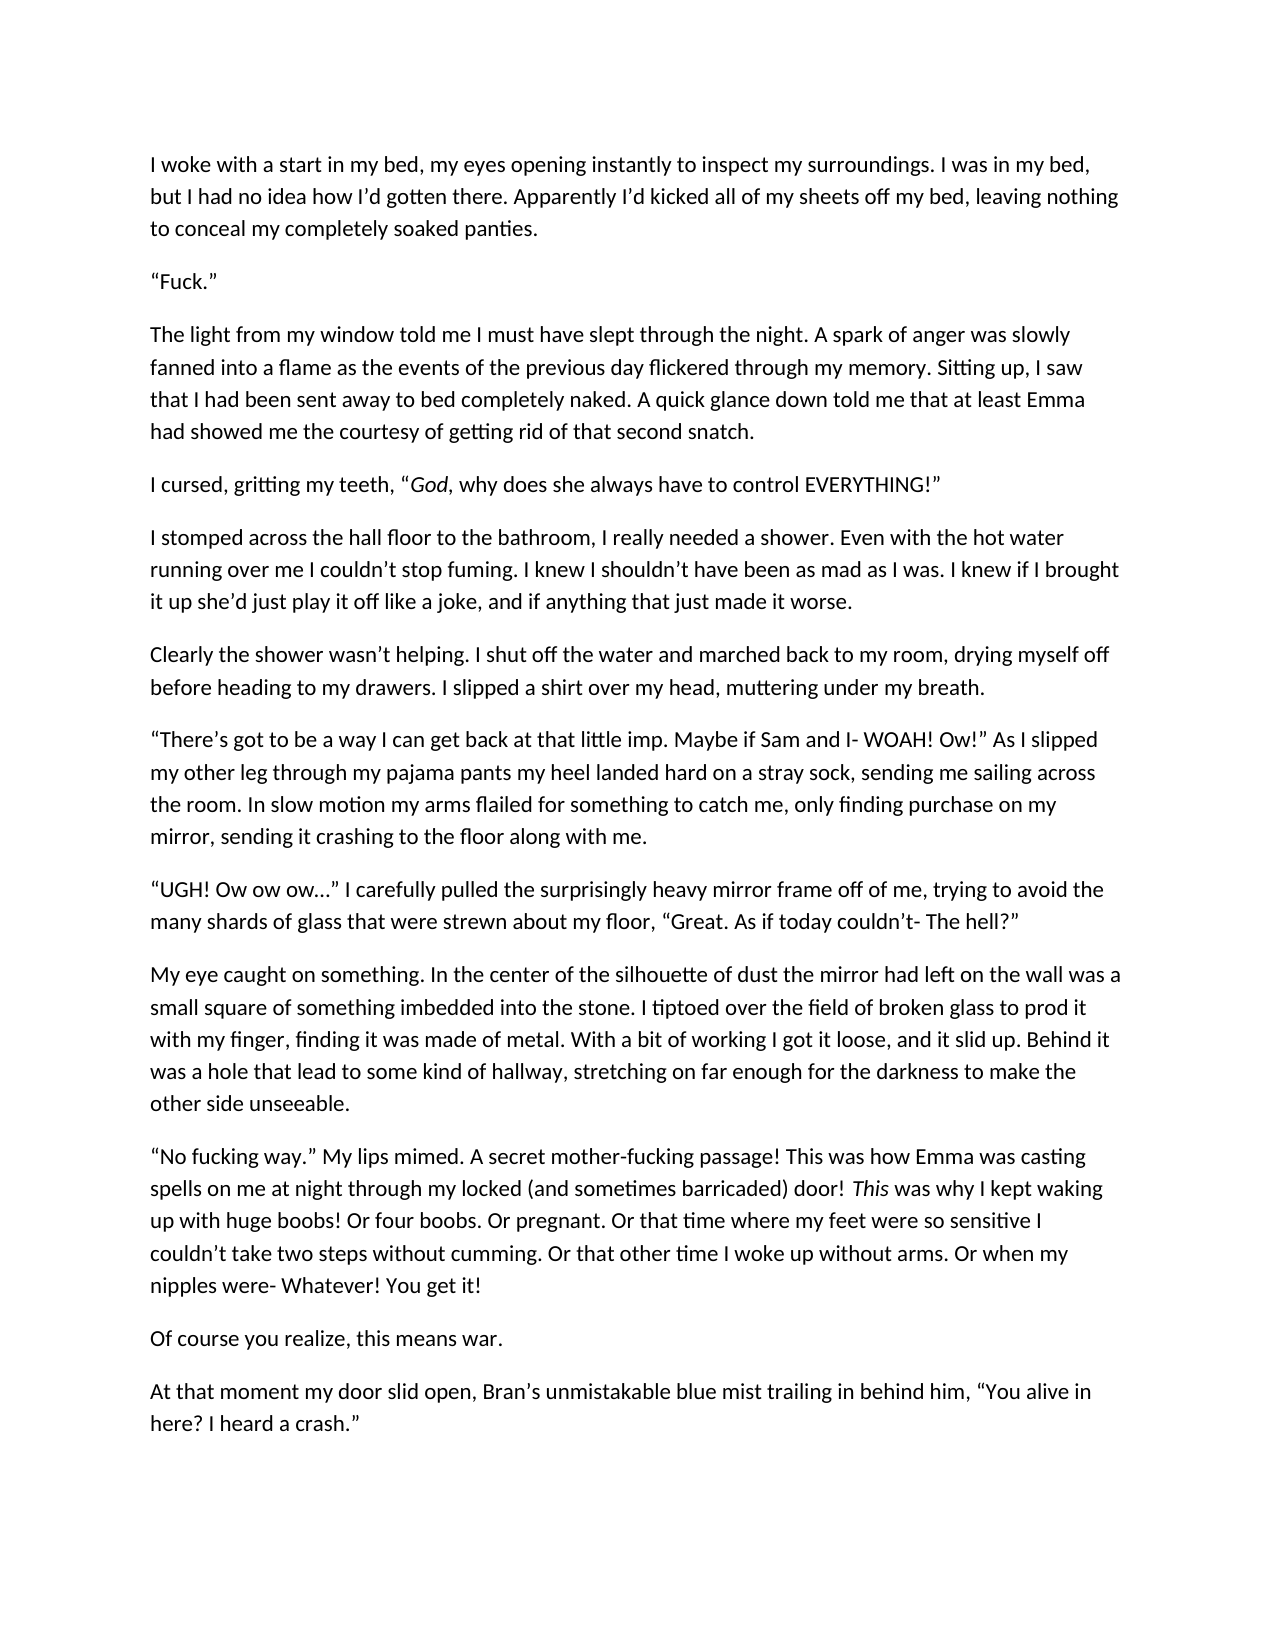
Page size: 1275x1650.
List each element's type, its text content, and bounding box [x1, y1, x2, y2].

text The light from my window told me I must have slept through the night. A spark of anger was slowly fanned into a flame as the events of the previous day flickered through my memory. Sitting up, I saw that I had been sent away to bed completely naked. A quick glance down told me that at least Emma had showed me the courtesy of getting rid of that second snatch. [150, 320, 1125, 445]
text At that moment my door slid open, Bran’s unmistakable blue mist trailing in behind him, “You alive in here? I heard a crash.” [150, 1377, 1125, 1437]
text I cursed, gritting my teeth, “God, why does she always have to control EVERYTHING!” [150, 470, 1125, 498]
text Of course you realize, this means war. [150, 1324, 1125, 1352]
text I woke with a start in my bed, my eyes opening instantly to inspect my surroundings. I was in my bed, but I had no idea how I’d gotten there. Apparently I’d kicked all of my sheets off my bed, leaving nothing to conceal my completely soaked panties. [150, 150, 1125, 242]
text My eye caught on something. In the center of the silhouette of dust the mirror had left on the wall was a small square of something imbedded into the stone. I tiptoed over the field of broken glass to prod it with my finger, finding it was made of metal. With a bit of working I got it loose, and it slid up. Behind it was a hole that lead to some kind of hallway, stretching on far enough for the darkness to make the other side unseeable. [150, 960, 1125, 1117]
text I stomped across the hall floor to the bathroom, I really needed a shower. Even with the hot water running over me I couldn’t stop fuming. I knew I shouldn’t have been as mad as I was. I knew if I brought it up she’d just play it off like a joke, and if anything that just made it worse. [150, 523, 1125, 615]
text “There’s got to be a way I can get back at that little imp. Maybe if Sam and I- WOAH! Ow!” As I slipped my other leg through my pajama pants my heel landed hard on a stray sock, sending me sailing across the room. In slow motion my arms flailed for something to catch me, only finding purchase on my mirror, sending it crashing to the floor along with me. [150, 726, 1125, 850]
text Clearly the shower wasn’t helping. I shut off the water and marched back to my room, drying myself off before heading to my drawers. I slipped a shirt over my head, muttering under my breath. [150, 640, 1125, 701]
text “UGH! Ow ow ow…” I carefully pulled the surprisingly heavy mirror frame off of me, trying to avoid the many shards of glass that were strewn about my floor, “Great. As if today couldn’t- The hell?” [150, 875, 1125, 935]
text “Fuck.” [150, 267, 1125, 295]
text “No fucking way.” My lips mimed. A secret mother-fucking passage! This was how Emma was casting spells on me at night through my locked (and sometimes barricaded) door! This was why I kept waking up with huge boobs! Or four boobs. Or pregnant. Or that time where my feet were so sensitive I couldn’t take two steps without cumming. Or that other time I woke up without arms. Or when my nipples were- Whatever! You get it! [150, 1142, 1125, 1299]
